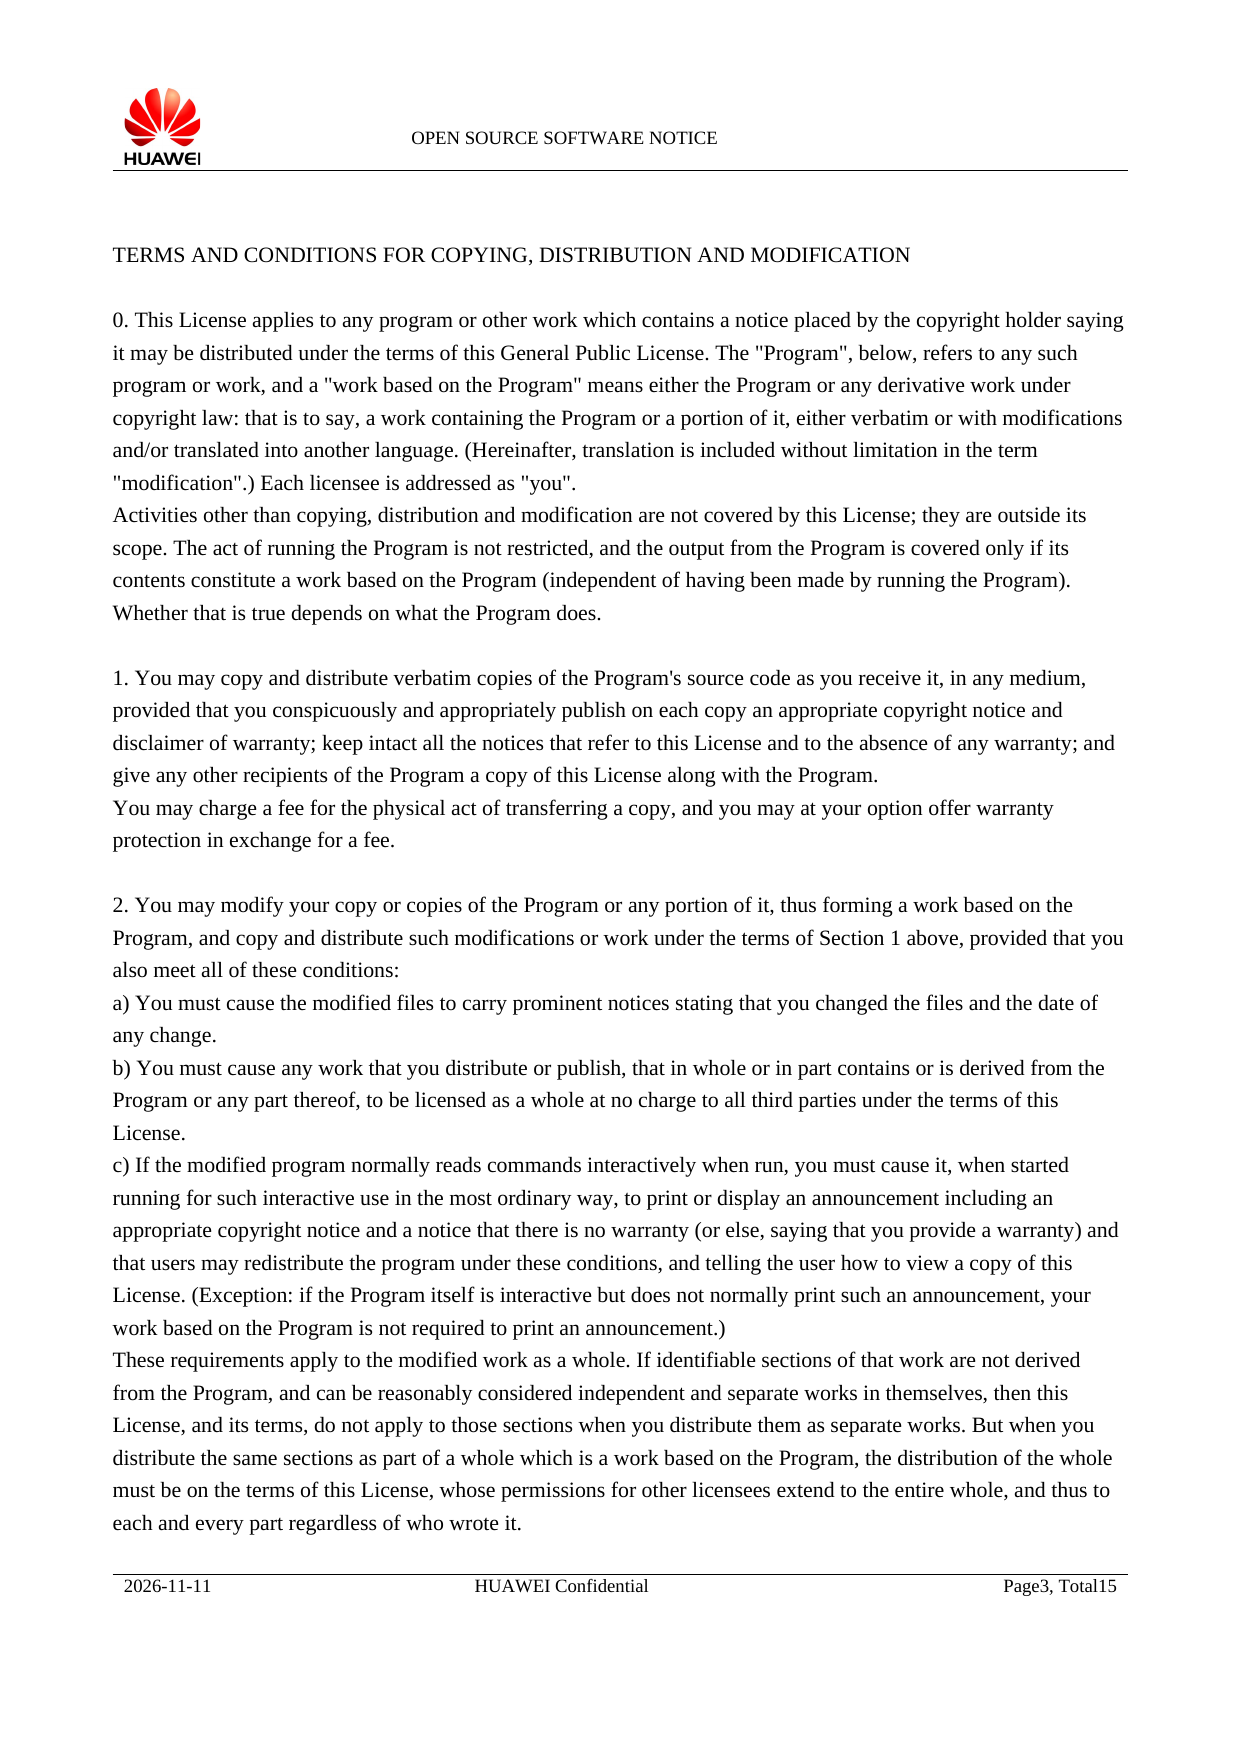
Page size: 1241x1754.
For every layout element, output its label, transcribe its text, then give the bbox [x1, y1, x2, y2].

text You may charge a fee for the physical act of transferring a copy, and you may at your option offer warranty protection in exchange for a fee. [112, 791, 1128, 856]
text TERMS AND CONDITIONS FOR COPYING, DISTRIBUTION AND MODIFICATION [112, 239, 1128, 271]
text 0. This License applies to any program or other work which contains a notice placed by the copyright holder saying it may be distributed under the terms of this General Public License. The "Program", below, refers to any such program or work, and a "work based on the Program" means either the Program or any derivative work under copyright law: that is to say, a work containing the Program or a portion of it, either verbatim or with modifications and/or translated into another language. (Hereinafter, translation is included without limitation in the term "modification".) Each licensee is addressed as "you". [112, 304, 1128, 499]
text a) You must cause the modified files to carry prominent notices stating that you changed the files and the date of any change. [112, 986, 1128, 1051]
picture [124, 88, 201, 165]
text Activities other than copying, distribution and modification are not covered by this License; they are outside its scope. The act of running the Program is not restricted, and the output from the Program is covered only if its contents constitute a work based on the Program (independent of having been made by running the Program). Whether that is true depends on what the Program does. [112, 499, 1128, 629]
text These requirements apply to the modified work as a whole. If identifiable sections of that work are not derived from the Program, and can be reasonably considered independent and separate works in themselves, then this License, and its terms, do not apply to those sections when you distribute them as separate works. But when you distribute the same sections as part of a whole which is a work based on the Program, the distribution of the whole must be on the terms of this License, whose permissions for other licensees extend to the entire whole, and thus to each and every part regardless of who wrote it. [112, 1344, 1128, 1539]
text 1. You may copy and distribute verbatim copies of the Program's source code as you receive it, in any medium, provided that you conspicuously and appropriately publish on each copy an appropriate copyright notice and disclaimer of warranty; keep intact all the notices that refer to this License and to the absence of any warranty; and give any other recipients of the Program a copy of this License along with the Program. [112, 661, 1128, 791]
text c) If the modified program normally reads commands interactively when run, you must cause it, when started running for such interactive use in the most ordinary way, to print or display an announcement including an appropriate copyright notice and a notice that there is no warranty (or else, saying that you provide a warranty) and that users may redistribute the program under these conditions, and telling the user how to view a copy of this License. (Exception: if the Program itself is interactive but does not normally print such an announcement, your work based on the Program is not required to print an announcement.) [112, 1149, 1128, 1344]
text b) You must cause any work that you distribute or publish, that in whole or in part contains or is derived from the Program or any part thereof, to be licensed as a whole at no charge to all third parties under the terms of this License. [112, 1051, 1128, 1149]
text 2. You may modify your copy or copies of the Program or any portion of it, thus forming a work based on the Program, and copy and distribute such modifications or work under the terms of Section 1 above, provided that you also meet all of these conditions: [112, 889, 1128, 986]
